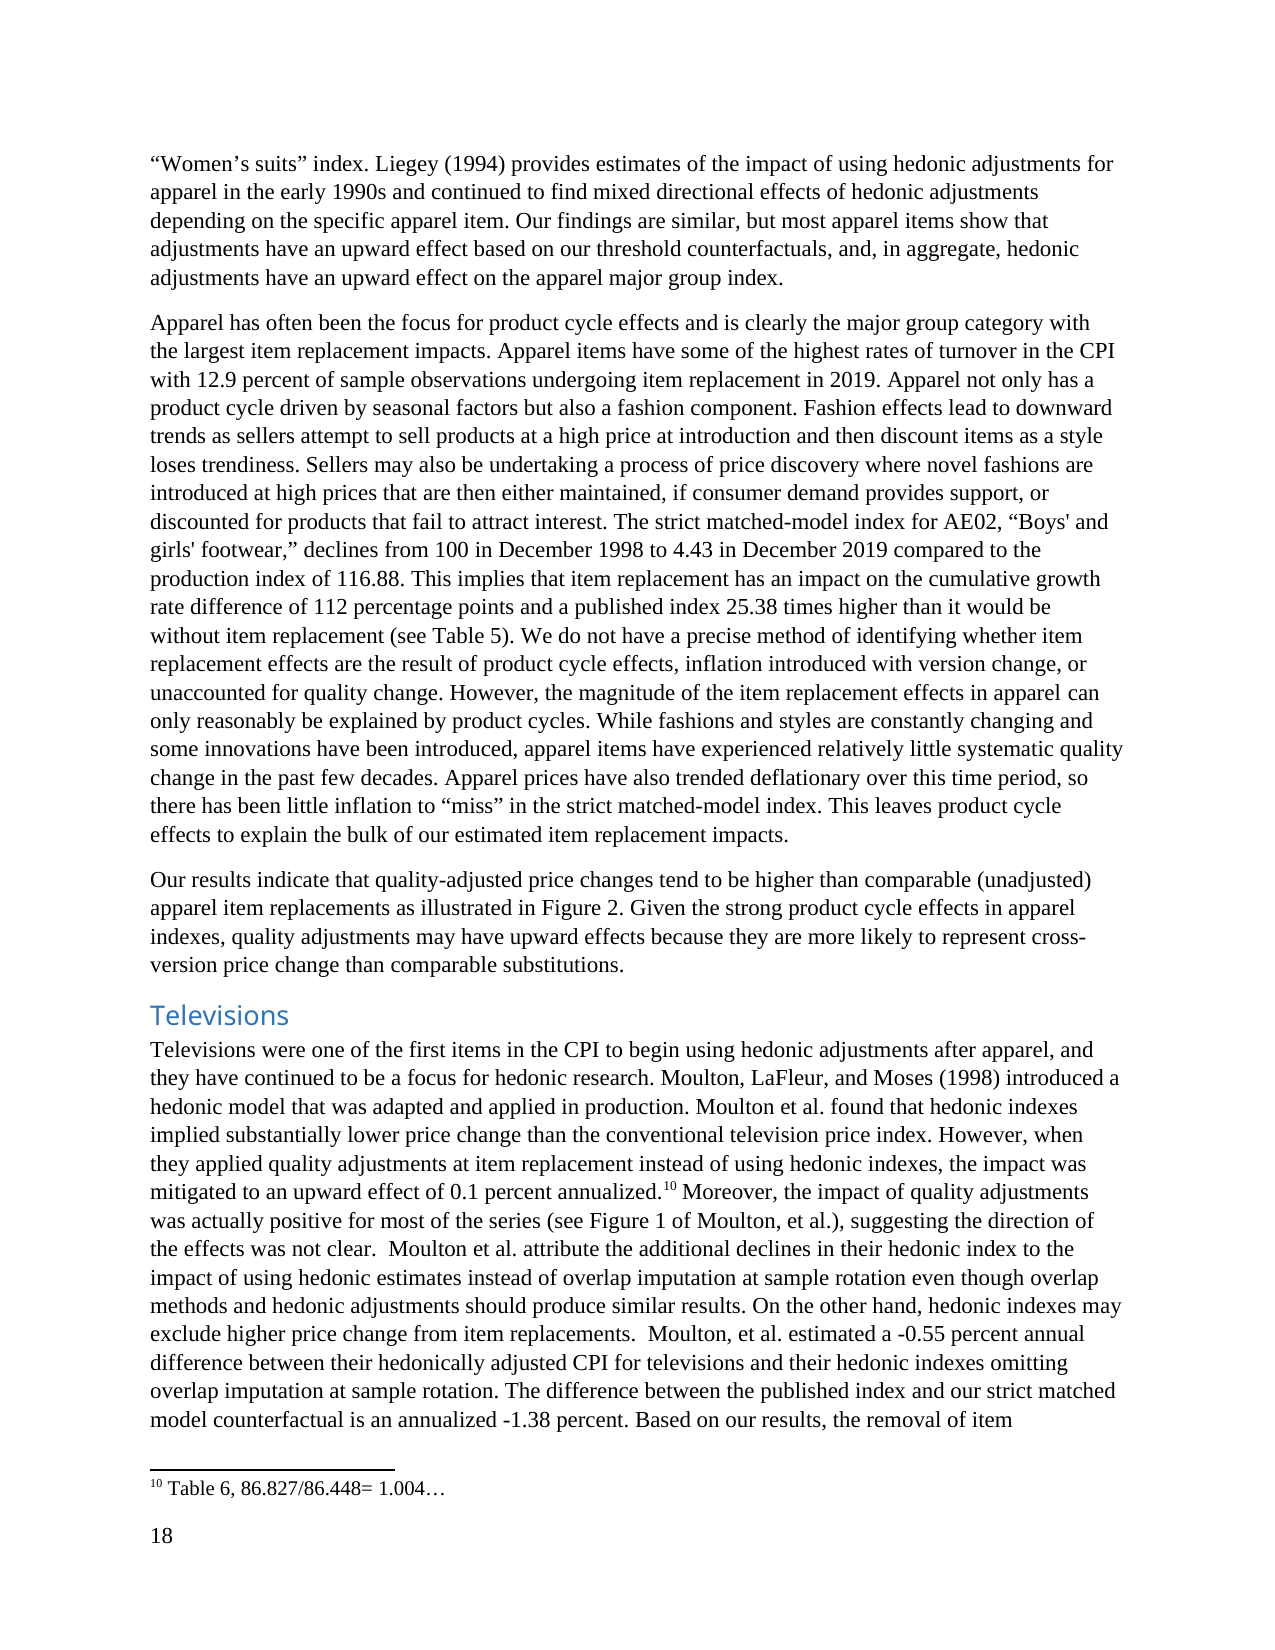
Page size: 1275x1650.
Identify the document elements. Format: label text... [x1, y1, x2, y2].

text Apparel has often been the focus for product cycle effects and is clearly the major group category with the largest item replacement impacts. Apparel items have some of the highest rates of turnover in the CPI with 12.9 percent of sample observations undergoing item replacement in 2019. Apparel not only has a product cycle driven by seasonal factors but also a fashion component. Fashion effects lead to downward trends as sellers attempt to sell products at a high price at introduction and then discount items as a style loses trendiness. Sellers may also be undertaking a process of price discovery where novel fashions are introduced at high prices that are then either maintained, if consumer demand provides support, or discounted for products that fail to attract interest. The strict matched-model index for AE02, “Boys' and girls' footwear,” declines from 100 in December 1998 to 4.43 in December 2019 compared to the production index of 116.88. This implies that item replacement has an impact on the cumulative growth rate difference of 112 percentage points and a published index 25.38 times higher than it would be without item replacement (see Table 5). We do not have a precise method of identifying whether item replacement effects are the result of product cycle effects, inflation introduced with version change, or unaccounted for quality change. However, the magnitude of the item replacement effects in apparel can only reasonably be explained by product cycles. While fashions and styles are constantly changing and some innovations have been introduced, apparel items have experienced relatively little systematic quality change in the past few decades. Apparel prices have also trended deflationary over this time period, so there has been little inflation to “miss” in the strict matched-model index. This leaves product cycle effects to explain the bulk of our estimated item replacement impacts. [150, 309, 1125, 847]
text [150, 1036, 1125, 1432]
subtitle Televisions [150, 996, 1125, 1033]
text Our results indicate that quality-adjusted price changes tend to be higher than comparable (unadjusted) apparel item replacements as illustrated in Figure 2. Given the strong product cycle effects in apparel indexes, quality adjustments may have upward effects because they are more likely to represent cross-version price change than comparable substitutions. [150, 866, 1125, 977]
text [150, 150, 1125, 290]
